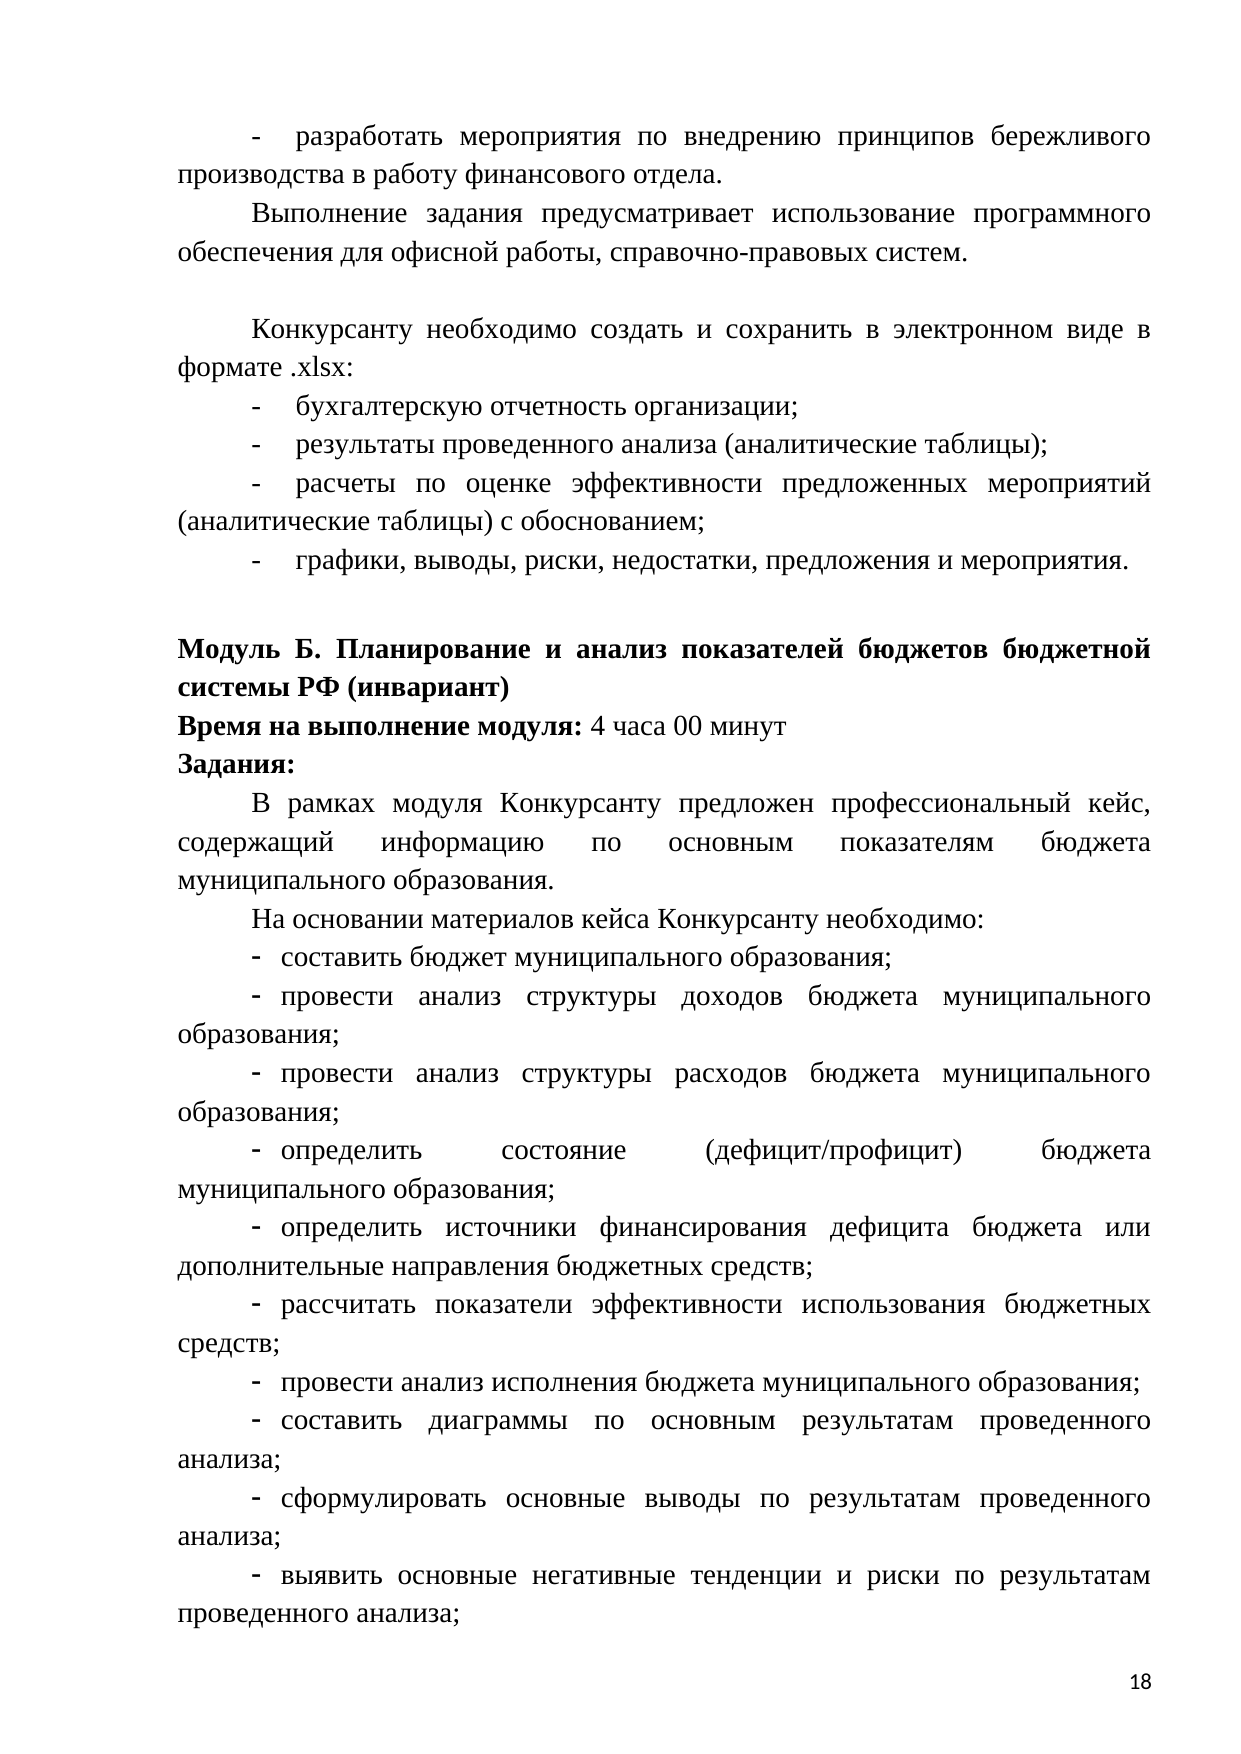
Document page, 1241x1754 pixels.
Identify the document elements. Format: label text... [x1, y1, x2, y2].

text Выполнение задания предусматривает использование программного обеспечения для офисной работы, справочно-правовых систем. [177, 195, 1152, 267]
list бухгалтерскую отчетность организации; [177, 388, 1152, 421]
list графики, выводы, риски, недостатки, предложения и мероприятия. [177, 542, 1152, 576]
list составить диаграммы по основным результатам проведенного анализа; [177, 1402, 1152, 1475]
list результаты проведенного анализа (аналитические таблицы); [177, 426, 1152, 460]
text Задания: [177, 747, 1152, 780]
text Время на выполнение модуля: 4 часа 00 минут [177, 708, 1152, 742]
list определить источники финансирования дефицита бюджета или дополнительные направления бюджетных средств; [177, 1209, 1152, 1282]
text В рамках модуля Конкурсанту предложен профессиональный кейс, содержащий информацию по основным показателям бюджета муниципального образования. [177, 785, 1152, 896]
list рассчитать показатели эффективности использования бюджетных средств; [177, 1287, 1152, 1359]
text Конкурсанту необходимо создать и сохранить в электронном виде в формате .xlsx: [177, 311, 1152, 383]
list провести анализ исполнения бюджета муниципального образования; [177, 1364, 1152, 1397]
list расчеты по оценке эффективности предложенных мероприятий (аналитические таблицы) с обоснованием; [177, 465, 1152, 537]
list разработать мероприятия по внедрению принципов бережливого производства в работу финансового отдела. [177, 118, 1152, 190]
list сформулировать основные выводы по результатам проведенного анализа; [177, 1480, 1152, 1552]
list провести анализ структуры расходов бюджета муниципального образования; [177, 1055, 1152, 1127]
list составить бюджет муниципального образования; [177, 939, 1152, 973]
list определить состояние (дефицит/профицит) бюджета муниципального образования; [177, 1132, 1152, 1204]
list провести анализ структуры доходов бюджета муниципального образования; [177, 978, 1152, 1050]
list выявить основные негативные тенденции и риски по результатам проведенного анализа; [177, 1557, 1152, 1629]
text Модуль Б. Планирование и анализ показателей бюджетов бюджетной системы РФ (инвариант) [177, 631, 1152, 703]
text На основании материалов кейса Конкурсанту необходимо: [177, 901, 1152, 934]
